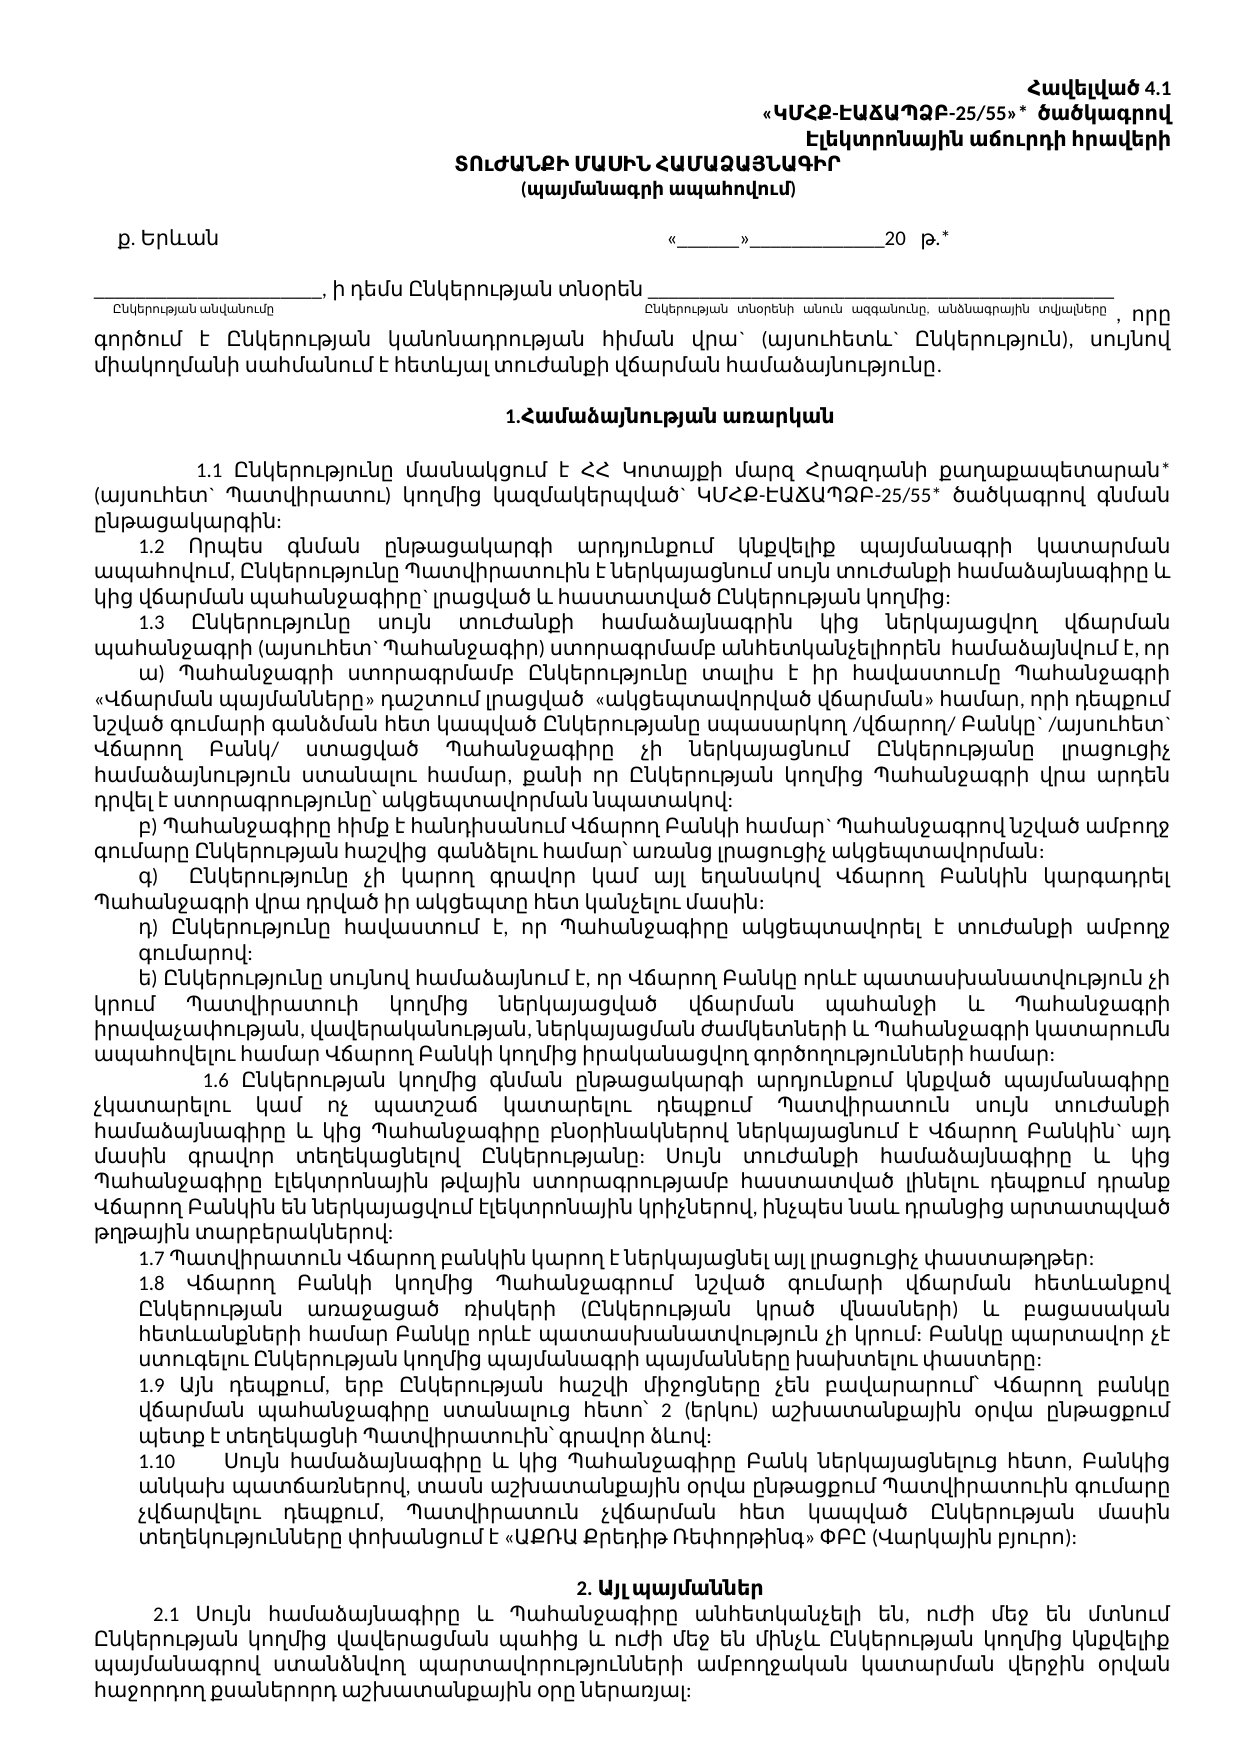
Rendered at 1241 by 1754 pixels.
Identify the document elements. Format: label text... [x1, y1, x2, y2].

text դ) Ընկերությունը հավաստում է, որ Պահանջագիրը ակցեպտավորել է տուժանքի ամբողջ գումարով: [138, 914, 1171, 965]
text 1.6 Ընկերության կողմից գնման ընթացակարգի արդյունքում կնքված պայմանագիրը չկատարելու կամ ոչ պատշաճ կատարելու դեպքում Պատվիրատուն սույն տուժանքի համաձայնագիրը և կից Պահանջագիրը բնօրինակներով ներկայացնում է Վճարող Բանկին` այդ մասին գրավոր տեղեկացնելով Ընկերությանը: Սույն տուժանքի համաձայնագիրը և կից Պահանջագիրը էլեկտրոնային թվային ստորագրությամբ հաստատված լինելու դեպքում դրանք Վճարող Բանկին են ներկայացվում էլեկտրոնային կրիչներով, ինչպես նաև դրանցից արտատպված թղթային տարբերակներով: [94, 1067, 1171, 1245]
text 2. Այլ պայմաններ [169, 1575, 1171, 1601]
text 1.2 Որպես գնման ընթացակարգի արդյունքում կնքվելիք պայմանագրի կատարման ապահովում, Ընկերությունը Պատվիրատուին է ներկայացնում սույն տուժանքի համաձայնագիրը և կից վճարման պահանջագիրը` լրացված և հաստատված Ընկերության կողմից: [94, 533, 1171, 609]
text 2.1 Սույն համաձայնագիրը և Պահանջագիրը անհետկանչելի են, ուժի մեջ են մտնում Ընկերության կողմից վավերացման պահից և ուժի մեջ են մինչև Ընկերության կողմից կնքվելիք պայմանագրով ստանձնվող պարտավորությունների ամբողջական կատարման վերջին օրվան հաջորդող քսաներորդ աշխատանքային օրը ներառյալ: [94, 1601, 1171, 1702]
text Էլեկտրոնային աճուրդի հրավերի [94, 126, 1171, 151]
text 1.10 Սույն համաձայնագիրը և կից Պահանջագիրը Բանկ ներկայացնելուց հետո, Բանկից անկախ պատճառներով, տասն աշխատանքային օրվա ընթացքում Պատվիրատուին գումարը չվճարվելու դեպքում, Պատվիրատուն չվճարման հետ կապված Ընկերության մասին տեղեկությունները փոխանցում է «ԱՔՌԱ Քրեդիթ Ռեփորթինգ» ՓԲԸ (Վարկային բյուրո): [138, 1448, 1171, 1550]
text 1.1 Ընկերությունը մասնակցում է ՀՀ Կոտայքի մարզ Հրազդանի քաղաքապետարան* (այսուհետ` Պատվիրատու) կողմից կազմակերպված` ԿՄՀՔ-ԷԱՃԱՊՁԲ-25/55* ծածկագրով գնման ընթացակարգին: [94, 457, 1171, 533]
text Ընկերության անվանումը Ընկերության տնօրենի անուն ազգանունը, անձնագրային տվյալները , որը գործում է Ընկերության կանոնադրության հիման վրա` (այսուհետև` Ընկերություն), սույնով միակողմանի սահմանում է հետևյալ տուժանքի վճարման համաձայնությունը. [94, 301, 1171, 377]
text ՏՈւԺԱՆՔԻ ՄԱՍԻՆ ՀԱՄԱՁԱՅՆԱԳԻՐ [94, 151, 1171, 177]
text Հավելված 4.1 [94, 75, 1171, 100]
text 1.8 Վճարող Բանկի կողմից Պահանջագրում նշված գումարի վճարման հետևանքով Ընկերության առաջացած ռիսկերի (Ընկերության կրած վնասների) և բացասական հետևանքների համար Բանկը որևէ պատասխանատվություն չի կրում: Բանկը պարտավոր չէ ստուգելու Ընկերության կողմից պայմանագրի պայմանները խախտելու փաստերը: [138, 1270, 1171, 1372]
text ք. Երևան «______»_____________20 թ.* [94, 225, 1171, 250]
text ե) Ընկերությունը սույնով համաձայնում է, որ Վճարող Բանկը որևէ պատասխանատվություն չի կրում Պատվիրատուի կողմից ներկայացված վճարման պահանջի և Պահանջագրի իրավաչափության, վավերականության, ներկայացման ժամկետների և Պահանջագրի կատարումն ապահովելու համար Վճարող Բանկի կողմից իրականացվող գործողությունների համար: [94, 965, 1171, 1067]
text 1.3 Ընկերությունը սույն տուժանքի համաձայնագրին կից ներկայացվող վճարման պահանջագրի (այսուհետ` Պահանջագիր) ստորագրմամբ անհետկանչելիորեն համաձայնվում է, որ [94, 609, 1171, 660]
text բ) Պահանջագիրը հիմք է հանդիսանում Վճարող Բանկի համար` Պահանջագրով նշված ամբողջ գումարը Ընկերության հաշվից գանձելու համար՝ առանց լրացուցիչ ակցեպտավորման: [94, 813, 1171, 864]
text 1.7 Պատվիրատուն Վճարող բանկին կարող է ներկայացնել այլ լրացուցիչ փաստաթղթեր: [138, 1245, 1171, 1270]
text ա) Պահանջագրի ստորագրմամբ Ընկերությունը տալիս է իր հավաստումը Պահանջագրի «Վճարման պայմանները» դաշտում լրացված «ակցեպտավորված վճարման» համար, որի դեպքում նշված գումարի գանձման հետ կապված Ընկերությանը սպասարկող /վճարող/ Բանկը` /այսուհետ` Վճարող Բանկ/ ստացված Պահանջագիրը չի ներկայացնում Ընկերությանը լրացուցիչ համաձայնություն ստանալու համար, քանի որ Ընկերության կողմից Պահանջագրի վրա արդեն դրվել է ստորագրությունը՝ ակցեպտավորման նպատակով: [94, 660, 1171, 813]
text (պայմանագրի ապահովում) [94, 177, 1171, 199]
text 1.Համաձայնության առարկան [169, 403, 1171, 428]
text ______________________, ի դեմս Ընկերության տնօրեն _____________________________________________ [94, 276, 1171, 301]
text 1.9 Այն դեպքում, երբ Ընկերության հաշվի միջոցները չեն բավարարում՝ Վճարող բանկը վճարման պահանջագիրը ստանալուց հետո՝ 2 (երկու) աշխատանքային օրվա ընթացքում պետք է տեղեկացնի Պատվիրատուին՝ գրավոր ձևով: [138, 1372, 1171, 1448]
text գ) Ընկերությունը չի կարող գրավոր կամ այլ եղանակով Վճարող Բանկին կարգադրել Պահանջագրի վրա դրված իր ակցեպտը հետ կանչելու մասին: [94, 864, 1171, 914]
text «ԿՄՀՔ-ԷԱՃԱՊՁԲ-25/55»* ծածկագրով [94, 100, 1171, 126]
